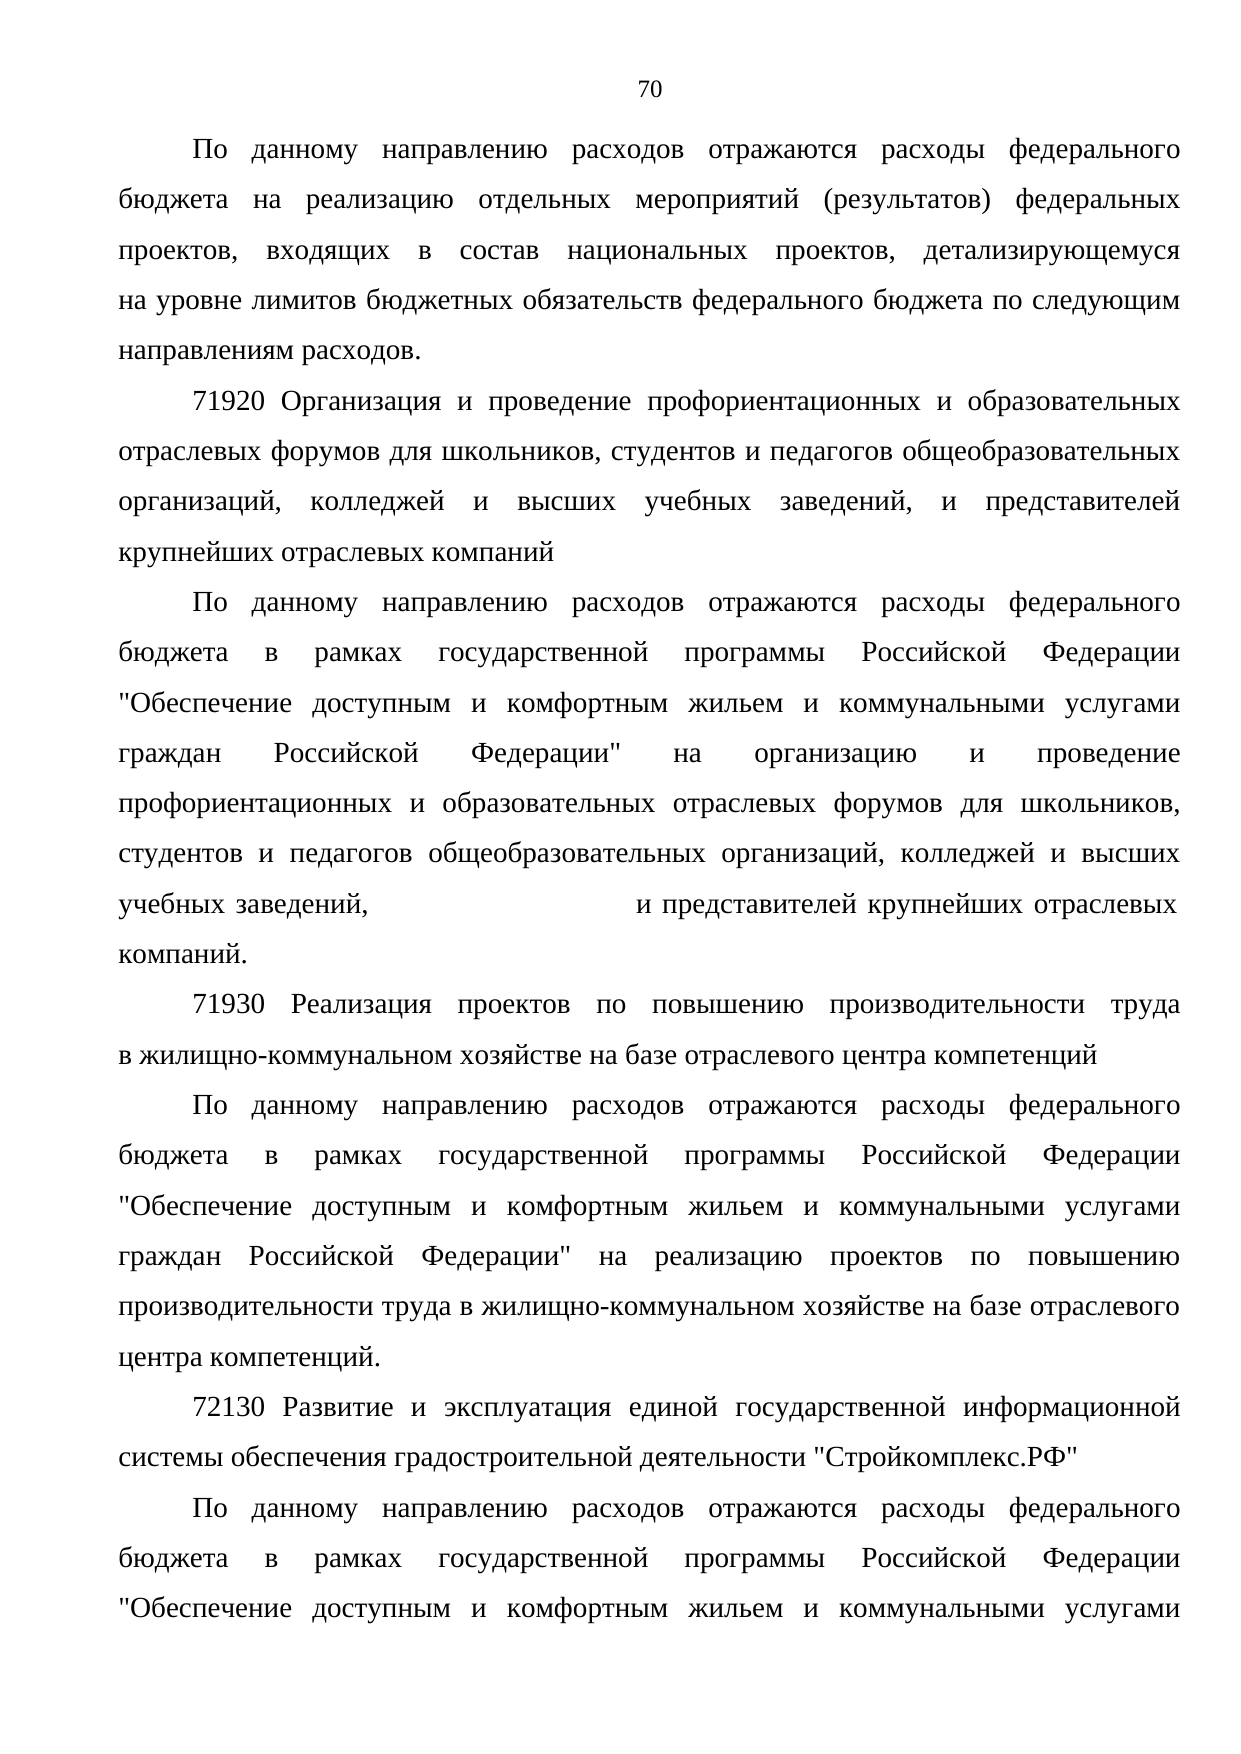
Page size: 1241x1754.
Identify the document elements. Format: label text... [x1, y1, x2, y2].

text По данному направлению расходов отражаются расходы федерального бюджета на реализацию отдельных мероприятий (результатов) федеральных проектов, входящих в состав национальных проектов, детализирующемуся на уровне лимитов бюджетных обязательств федерального бюджета по следующим направлениям расходов. [118, 131, 1181, 366]
text По данному направлению расходов отражаются расходы федерального бюджета в рамках государственной программы Российской Федерации "Обеспечение доступным и комфортным жильем и коммунальными услугами граждан Российской Федерации" на организацию и проведение профориентационных и образовательных отраслевых форумов для школьников, студентов и педагогов общеобразовательных организаций, колледжей и высших учебных заведений, и представителей крупнейших отраслевых компаний. [118, 584, 1181, 970]
text 71930 Реализация проектов по повышению производительности труда в жилищно-коммунальном хозяйстве на базе отраслевого центра компетенций [118, 987, 1181, 1070]
text 72130 Развитие и эксплуатация единой государственной информационной системы обеспечения градостроительной деятельности "Стройкомплекс.РФ" [118, 1389, 1181, 1473]
text По данному направлению расходов отражаются расходы федерального бюджета в рамках государственной программы Российской Федерации "Обеспечение доступным и комфортным жильем и коммунальными услугами граждан Российской Федерации" на реализацию проектов по повышению производительности труда в жилищно-коммунальном хозяйстве на базе отраслевого центра компетенций. [118, 1087, 1181, 1372]
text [118, 1490, 1181, 1624]
text 71920 Организация и проведение профориентационных и образовательных отраслевых форумов для школьников, студентов и педагогов общеобразовательных организаций, колледжей и высших учебных заведений, и представителей крупнейших отраслевых компаний [118, 383, 1181, 567]
